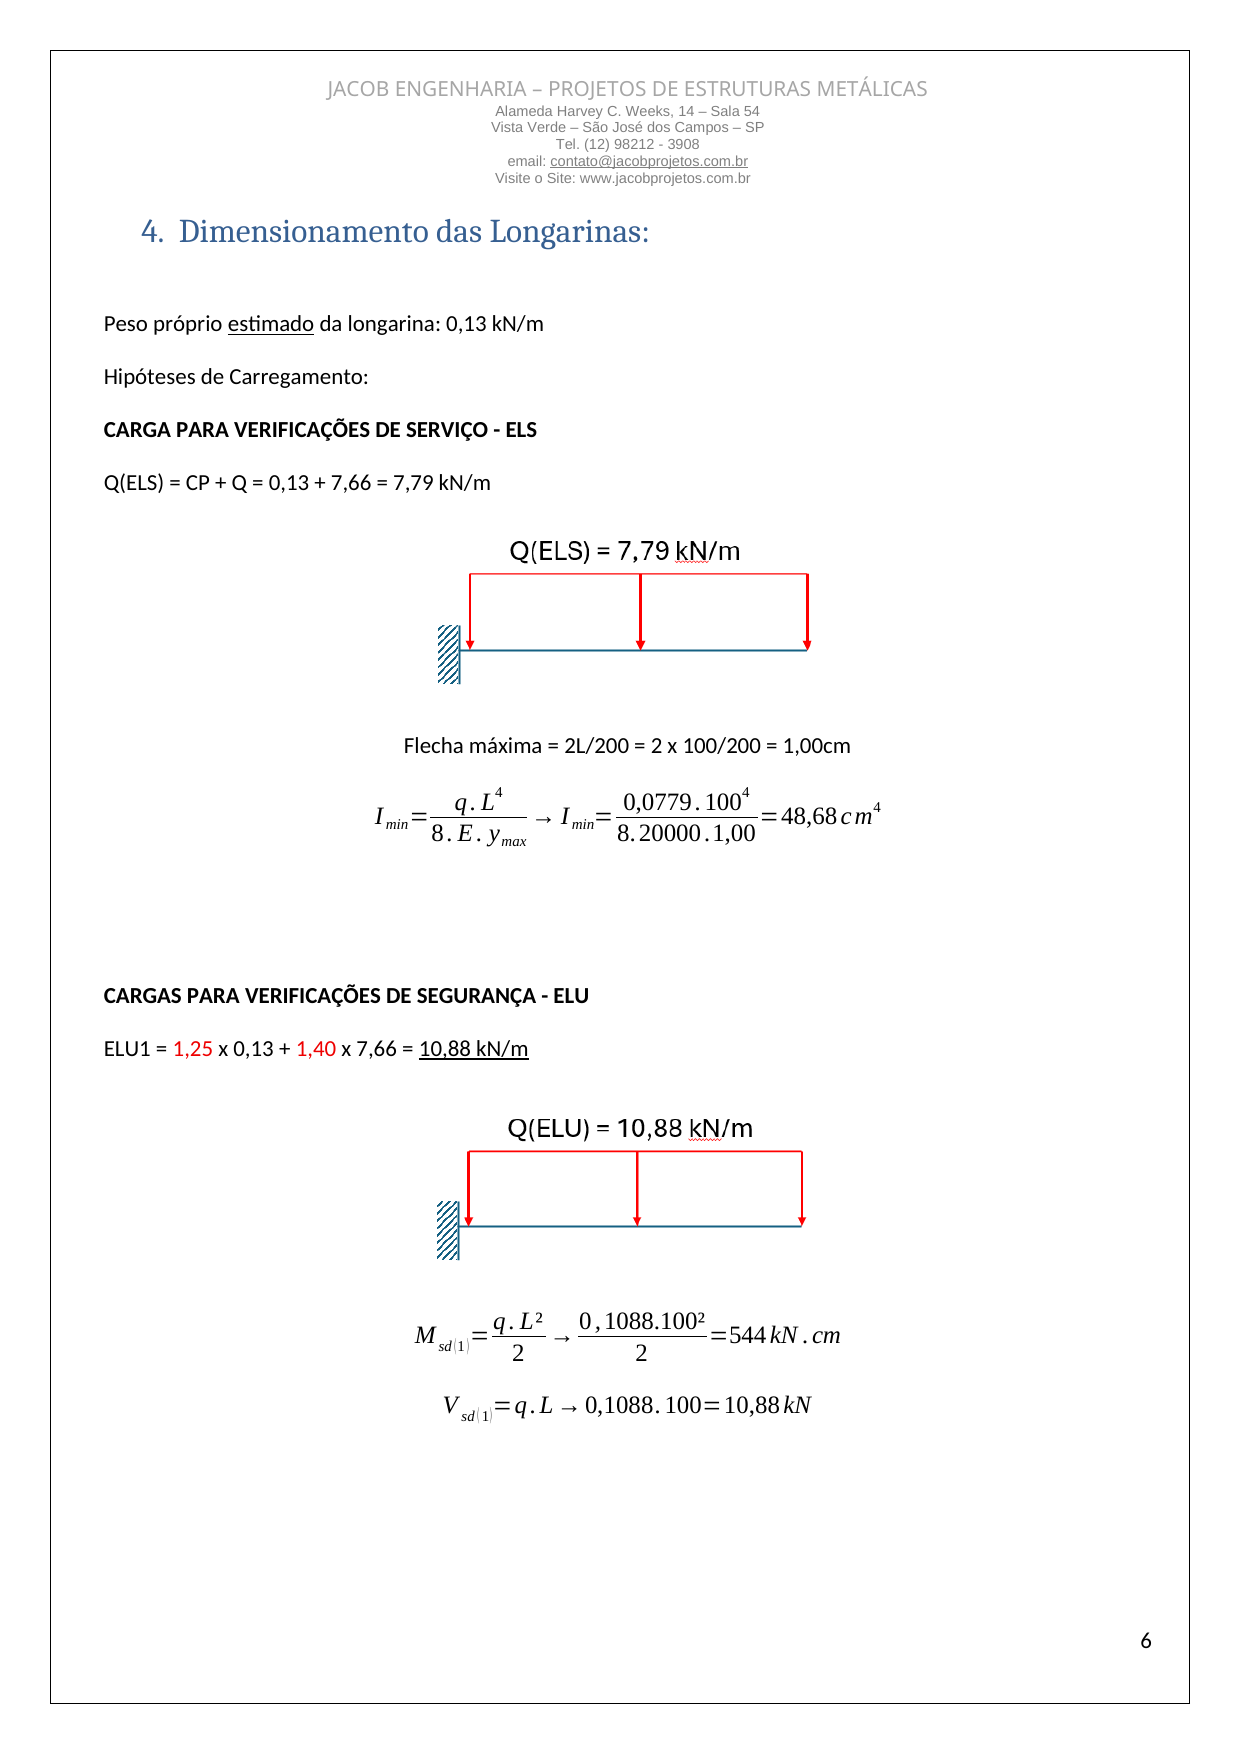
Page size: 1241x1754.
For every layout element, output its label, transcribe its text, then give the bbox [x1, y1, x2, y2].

subtitle Dimensionamento das Longarinas: [141, 212, 1152, 251]
text Hipóteses de Carregamento: [103, 362, 1152, 391]
text Q(ELS) = CP + Q = 0,13 + 7,66 = 7,79 kN/m [103, 468, 1152, 497]
text CARGA PARA VERIFICAÇÕES DE SERVIÇO - ELS [103, 416, 1152, 443]
picture [421, 1087, 834, 1283]
text Flecha máxima = 2L/200 = 2 x 100/200 = 1,00cm [103, 731, 1152, 759]
text ELU1 = 1,25 x 0,13 + 1,40 x 7,66 = 10,88 kN/m [103, 1034, 1152, 1062]
text Peso próprio estimado da longarina: 0,13 kN/m [103, 309, 1152, 337]
picture [419, 521, 836, 706]
text CARGAS PARA VERIFICAÇÕES DE SEGURANÇA - ELU [103, 981, 1152, 1009]
